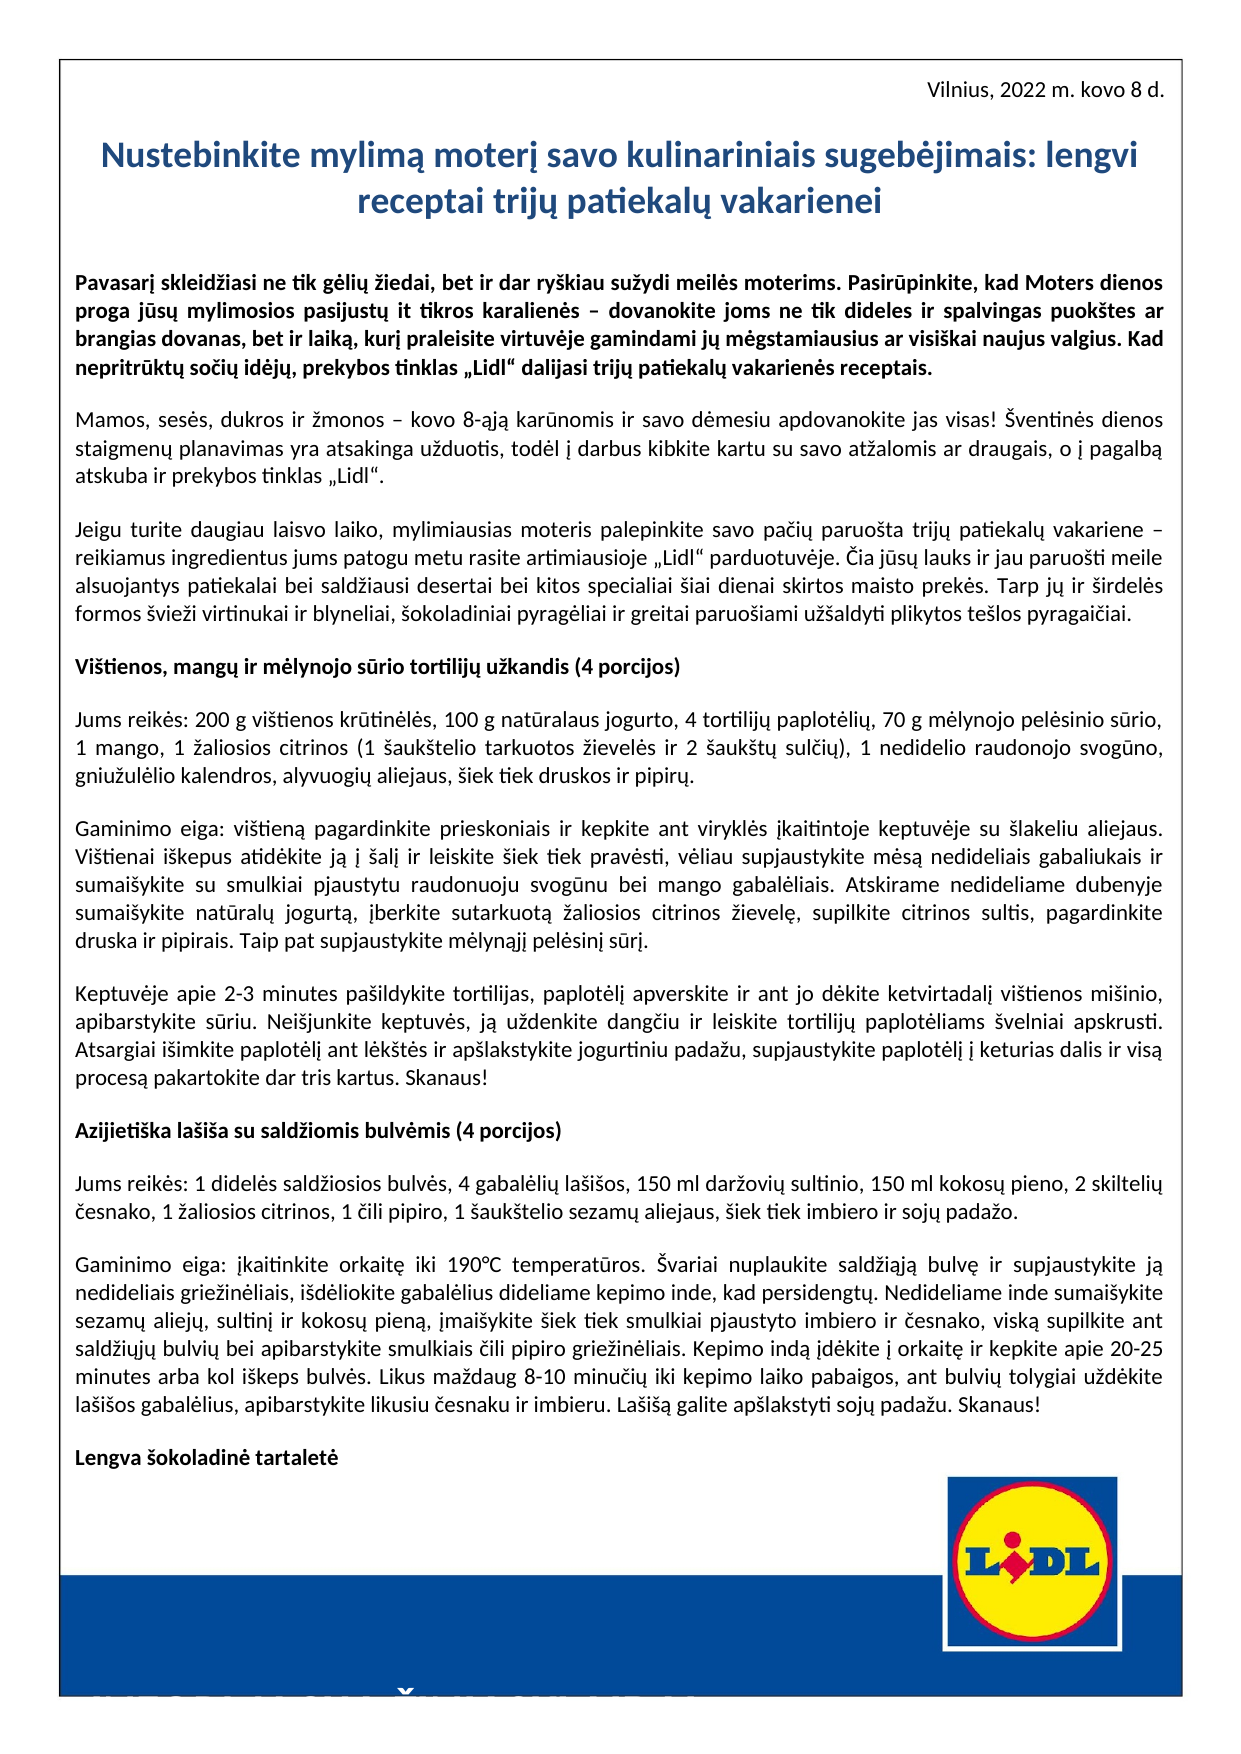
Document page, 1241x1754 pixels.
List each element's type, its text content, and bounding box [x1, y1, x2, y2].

text Jums reikės: 1 didelės saldžiosios bulvės, 4 gabalėlių lašišos, 150 ml daržovių sultinio, 150 ml kokosų pieno, 2 skiltelių česnako, 1 žaliosios citrinos, 1 čili pipiro, 1 šaukštelio sezamų aliejaus, šiek tiek imbiero ir sojų padažo. [75, 1169, 1165, 1225]
text Gaminimo eiga: vištieną pagardinkite prieskoniais ir kepkite ant viryklės įkaitintoje keptuvėje su šlakeliu aliejaus. Vištienai iškepus atidėkite ją į šalį ir leiskite šiek tiek pravėsti, vėliau supjaustykite mėsą nedideliais gabaliukais ir sumaišykite su smulkiai pjaustytu raudonuoju svogūnu bei mango gabalėliais. Atskirame nedideliame dubenyje sumaišykite natūralų jogurtą, įberkite sutarkuotą žaliosios citrinos žievelę, supilkite citrinos sultis, pagardinkite druska ir pipirais. Taip pat supjaustykite mėlynąjį pelėsinį sūrį. [75, 814, 1165, 954]
text Jeigu turite daugiau laisvo laiko, mylimiausias moteris palepinkite savo pačių paruošta trijų patiekalų vakariene – reikiamus ingredientus jums patogu metu rasite artimiausioje „Lidl“ parduotuvėje. Čia jūsų lauks ir jau paruošti meile alsuojantys patiekalai bei saldžiausi desertai bei kitos specialiai šiai dienai skirtos maisto prekės. Tarp jų ir širdelės formos švieži virtinukai ir blyneliai, šokoladiniai pyragėliai ir greitai paruošiami užšaldyti plikytos tešlos pyragaičiai. [75, 515, 1165, 627]
text Gaminimo eiga: įkaitinkite orkaitę iki 190°C temperatūros. Švariai nuplaukite saldžiąją bulvę ir supjaustykite ją nedideliais griežinėliais, išdėliokite gabalėlius dideliame kepimo inde, kad persidengtų. Nedideliame inde sumaišykite sezamų aliejų, sultinį ir kokosų pieną, įmaišykite šiek tiek smulkiai pjaustyto imbiero ir česnako, viską supilkite ant saldžiųjų bulvių bei apibarstykite smulkiais čili pipiro griežinėliais. Kepimo indą įdėkite į orkaitę ir kepkite apie 20-25 minutes arba kol iškeps bulvės. Likus maždaug 8-10 minučių iki kepimo laiko pabaigos, ant bulvių tolygiai uždėkite lašišos gabalėlius, apibarstykite likusiu česnaku ir imbieru. Lašišą galite apšlakstyti sojų padažu. Skanaus! [75, 1250, 1165, 1418]
text Mamos, sesės, dukros ir žmonos – kovo 8-ąją karūnomis ir savo dėmesiu apdovanokite jas visas! Šventinės dienos staigmenų planavimas yra atsakinga užduotis, todėl į darbus kibkite kartu su savo atžalomis ar draugais, o į pagalbą atskuba ir prekybos tinklas „Lidl“. [75, 406, 1165, 490]
text Nustebinkite mylimą moterį savo kulinariniais sugebėjimais: lengvi receptai trijų patiekalų vakarienei [75, 131, 1165, 223]
text Jums reikės: 200 g vištienos krūtinėlės, 100 g natūralaus jogurto, 4 tortilijų paplotėlių, 70 g mėlynojo pelėsinio sūrio, 1 mango, 1 žaliosios citrinos (1 šaukštelio tarkuotos žievelės ir 2 šaukštų sulčių), 1 nedidelio raudonojo svogūno, gniužulėlio kalendros, alyvuogių aliejaus, šiek tiek druskos ir pipirų. [75, 705, 1165, 789]
text Lengva šokoladinė tartaletė [75, 1443, 1165, 1471]
picture [0, 0, 1241, 1754]
text Azijietiška lašiša su saldžiomis bulvėmis (4 porcijos) [75, 1116, 1165, 1144]
text Vilnius, 2022 m. kovo 8 d. [75, 75, 1165, 103]
text Keptuvėje apie 2-3 minutes pašildykite tortilijas, paplotėlį apverskite ir ant jo dėkite ketvirtadalį vištienos mišinio, apibarstykite sūriu. Neišjunkite keptuvės, ją uždenkite dangčiu ir leiskite tortilijų paplotėliams švelniai apskrusti. Atsargiai išimkite paplotėlį ant lėkštės ir apšlakstykite jogurtiniu padažu, supjaustykite paplotėlį į keturias dalis ir visą procesą pakartokite dar tris kartus. Skanaus! [75, 979, 1165, 1091]
text Vištienos, mangų ir mėlynojo sūrio tortilijų užkandis (4 porcijos) [75, 652, 1165, 680]
text Pavasarį skleidžiasi ne tik gėlių žiedai, bet ir dar ryškiau sužydi meilės moterims. Pasirūpinkite, kad Moters dienos proga jūsų mylimosios pasijustų it tikros karalienės – dovanokite joms ne tik dideles ir spalvingas puokštes ar brangias dovanas, bet ir laiką, kurį praleisite virtuvėje gamindami jų mėgstamiausius ar visiškai naujus valgius. Kad nepritrūktų sočių idėjų, prekybos tinklas „Lidl“ dalijasi trijų patiekalų vakarienės receptais. [75, 268, 1165, 381]
